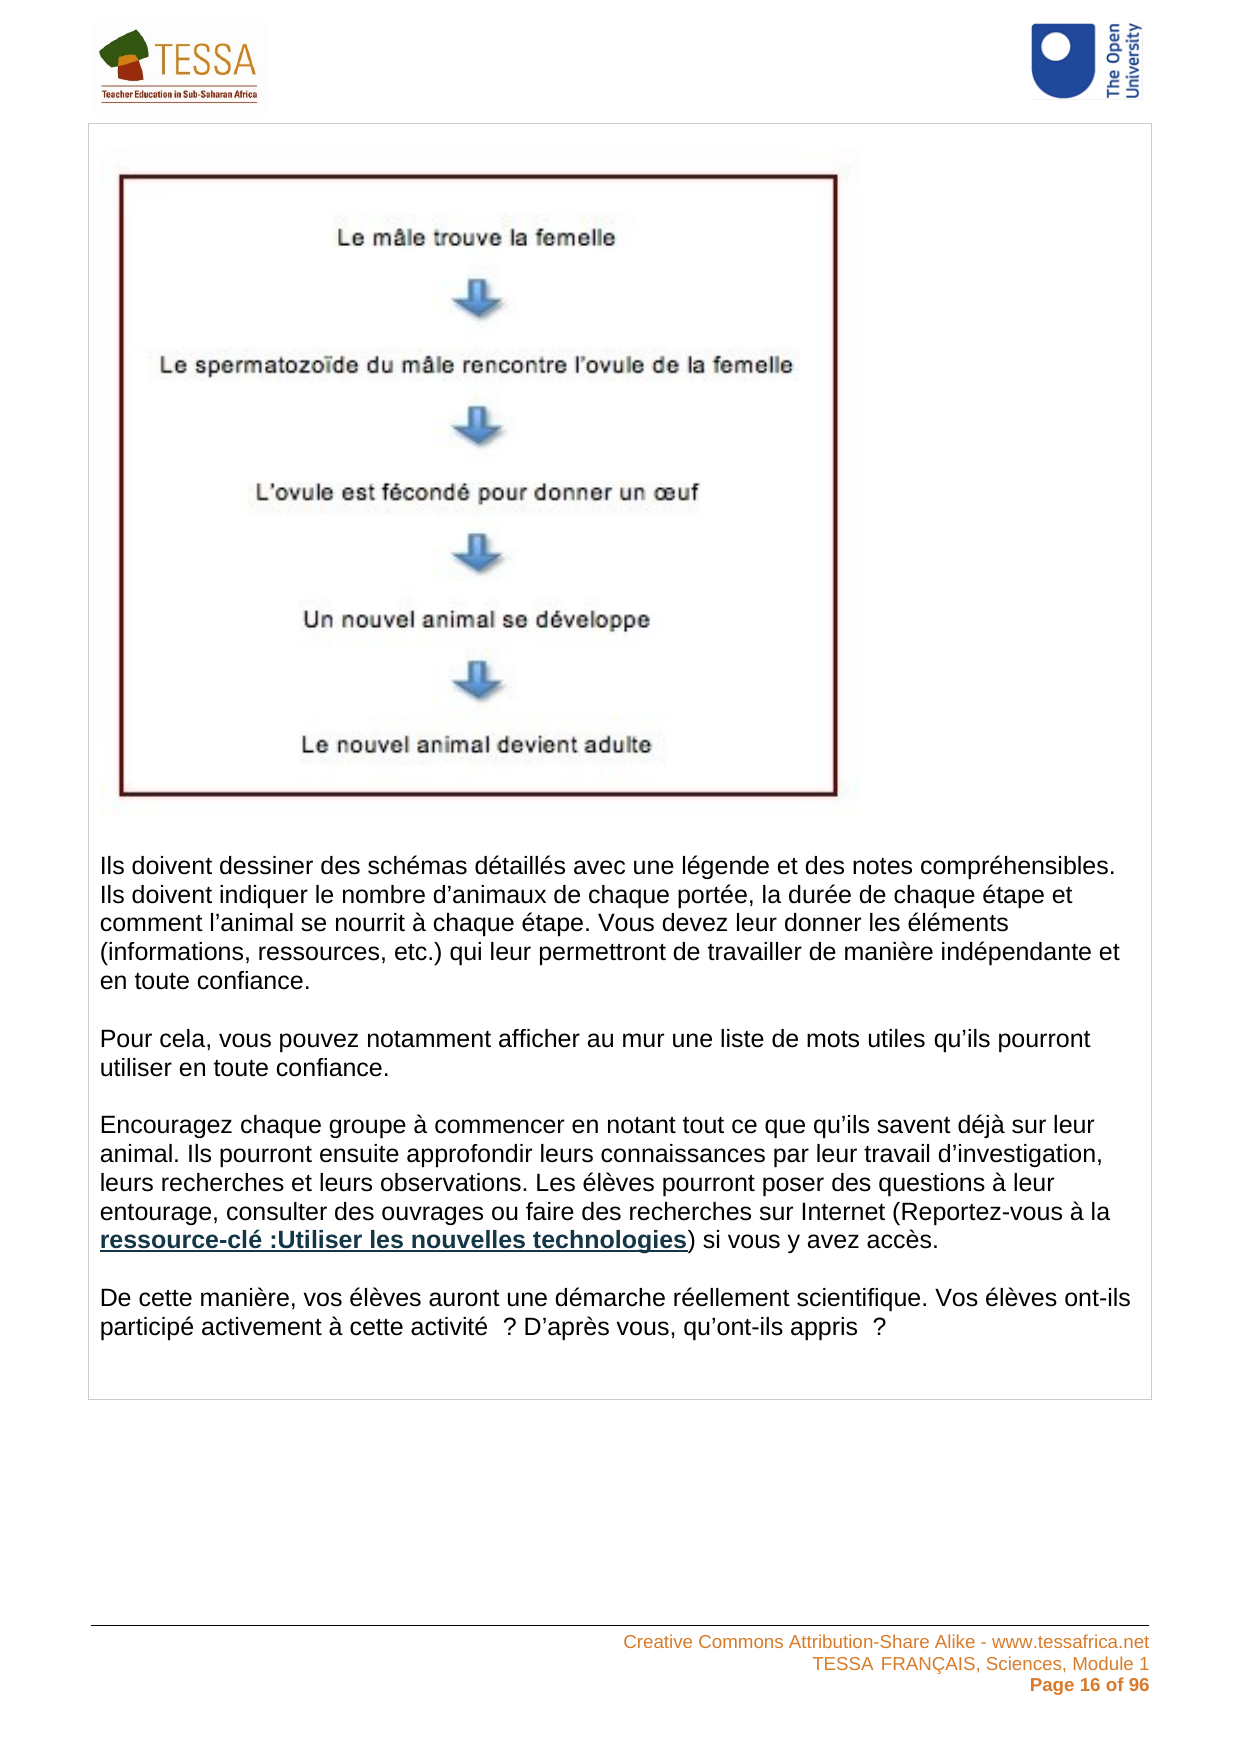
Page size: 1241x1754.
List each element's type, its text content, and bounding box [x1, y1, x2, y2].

picture [99, 148, 860, 822]
picture [91, 22, 266, 114]
table_cell Ils doivent dessiner des schémas détaillés avec une légende et des notes compréhensibles. Ils doivent indiquer le nombre d’animaux de chaque portée, la durée de chaque étape et comment l’animal se nourrit à chaque étape. Vous devez leur donner les éléments (informations, ressources, etc.) qui leur permettront de travailler de manière indépendante et en toute confiance. Pour cela, vous pouvez notamment afficher au mur une liste de mots utiles qu’ils pourront utiliser en toute confiance. Encouragez chaque groupe à commencer en notant tout ce que qu’ils savent déjà sur leur animal. Ils pourront ensuite approfondir leurs connaissances par leur travail d’investigation, leurs recherches et leurs observations. Les élèves pourront poser des questions à leur entourage, consulter des ouvrages ou faire des recherches sur Internet (Reportez-vous à la ressource-clé :Utiliser les nouvelles technologies) si vous y avez accès. De cette manière, vos élèves auront une démarche réellement scientifique. Vos élèves ont-ils participé activement à cette activité ? D’après vous, qu’ont-ils appris ? [89, 124, 1151, 1399]
picture [1031, 22, 1144, 101]
